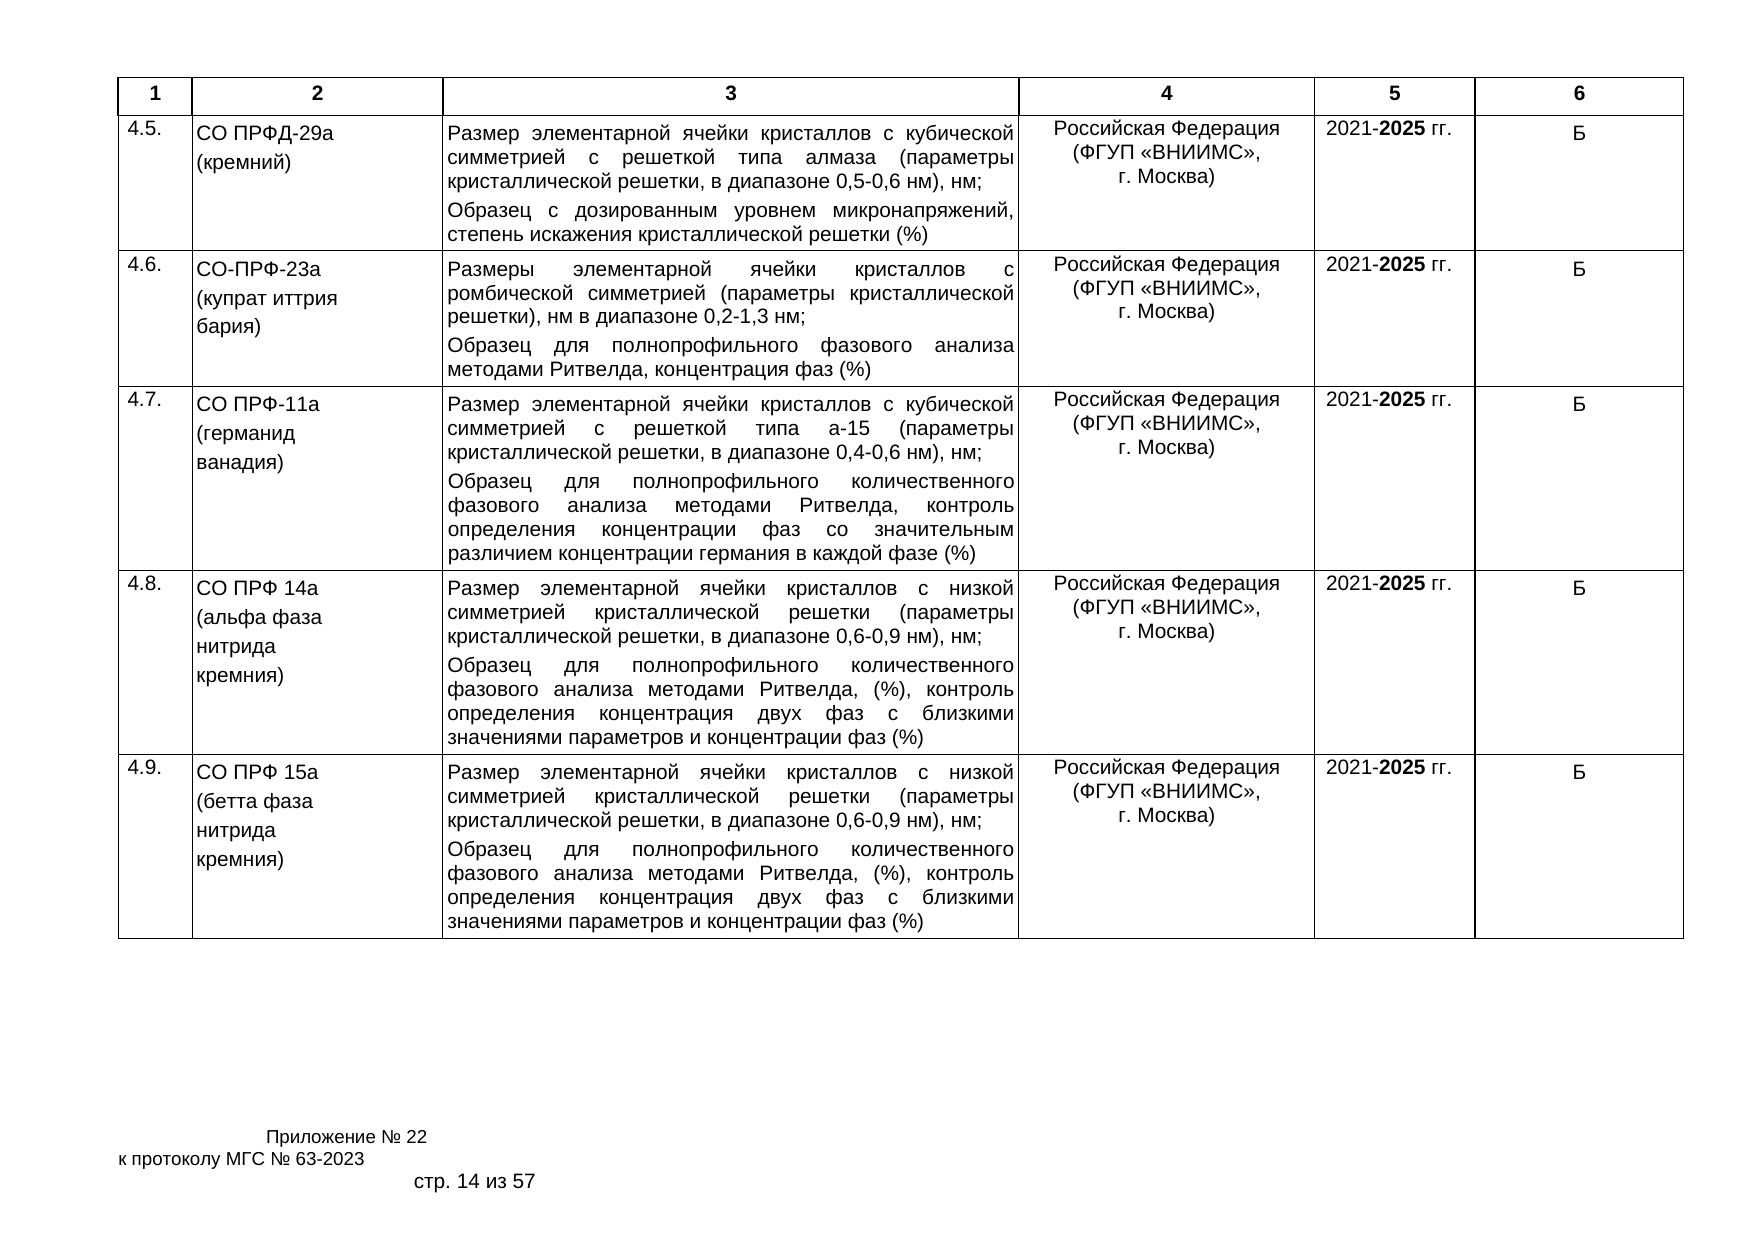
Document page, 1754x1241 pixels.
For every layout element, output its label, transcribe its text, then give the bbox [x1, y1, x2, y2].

table_cell Б [1476, 387, 1683, 570]
table_cell СО-ПРФ-23а (купрат иттрия бария) [193, 251, 442, 386]
table_cell Б [1476, 251, 1683, 386]
table_cell [119, 755, 192, 937]
table_cell Российская Федерация (ФГУП «ВНИИМС», г. Москва) [1019, 251, 1314, 386]
table_header 2 [193, 78, 442, 114]
table_cell Б [1476, 755, 1683, 937]
table_cell СО ПРФД-29а (кремний) [193, 116, 442, 250]
table_cell 2021-2025 гг. [1315, 251, 1474, 386]
table_cell Размер элементарной ячейки кристаллов с кубической симметрией с решеткой типа алмаза (параметры кристаллической решетки, в диапазоне 0,5-0,6 нм), нм; Образец с дозированным уровнем микронапряжений, степень искажения кристаллической решетки (%) [443, 116, 1018, 250]
table_cell 2021-2025 гг. [1315, 571, 1474, 754]
table_cell Российская Федерация (ФГУП «ВНИИМС», г. Москва) [1019, 571, 1314, 754]
table_header 4 [1020, 78, 1314, 114]
table_cell СО ПРФ-11а (германид ванадия) [193, 387, 442, 570]
table_header 1 [119, 78, 191, 114]
table_cell Размеры элементарной ячейки кристаллов с ромбической симметрией (параметры кристаллической решетки), нм в диапазоне 0,2-1,3 нм; Образец для полнопрофильного фазового анализа методами Ритвелда, концентрация фаз (%) [443, 251, 1018, 386]
table_cell [119, 387, 192, 570]
table_cell Б [1476, 571, 1683, 754]
table_cell 2021-2025 гг. [1315, 755, 1474, 937]
table_cell СО ПРФ 15а (бетта фаза нитрида кремния) [193, 755, 442, 937]
table_cell [119, 251, 192, 386]
table_cell Размер элементарной ячейки кристаллов с низкой симметрией кристаллической решетки (параметры кристаллической решетки, в диапазоне 0,6-0,9 нм), нм; Образец для полнопрофильного количественного фазового анализа методами Ритвелда, (%), контроль определения концентрация двух фаз с близкими значениями параметров и концентрации фаз (%) [443, 755, 1018, 937]
table_cell 2021-2025 гг. [1315, 116, 1474, 250]
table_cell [1019, 116, 1314, 250]
table_header 5 [1315, 78, 1474, 114]
table_cell Размер элементарной ячейки кристаллов с кубической симметрией с решеткой типа а-15 (параметры кристаллической решетки, в диапазоне 0,4-0,6 нм), нм; Образец для полнопрофильного количественного фазового анализа методами Ритвелда, контроль определения концентрации фаз со значительным различием концентрации германия в каждой фазе (%) [443, 387, 1018, 570]
table_cell Российская Федерация (ФГУП «ВНИИМС», г. Москва) [1019, 387, 1314, 570]
table_cell [119, 571, 192, 754]
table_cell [1019, 755, 1314, 937]
table_cell Б [1476, 116, 1683, 250]
table_cell 2021-2025 гг. [1315, 387, 1474, 570]
table_cell Размер элементарной ячейки кристаллов с низкой симметрией кристаллической решетки (параметры кристаллической решетки, в диапазоне 0,6-0,9 нм), нм; Образец для полнопрофильного количественного фазового анализа методами Ритвелда, (%), контроль определения концентрация двух фаз с близкими значениями параметров и концентрации фаз (%) [443, 571, 1018, 754]
table_cell [119, 116, 192, 250]
table_header 6 [1476, 78, 1683, 114]
table_cell СО ПРФ 14а (альфа фаза нитрида кремния) [193, 571, 442, 754]
table_header 3 [444, 78, 1018, 114]
